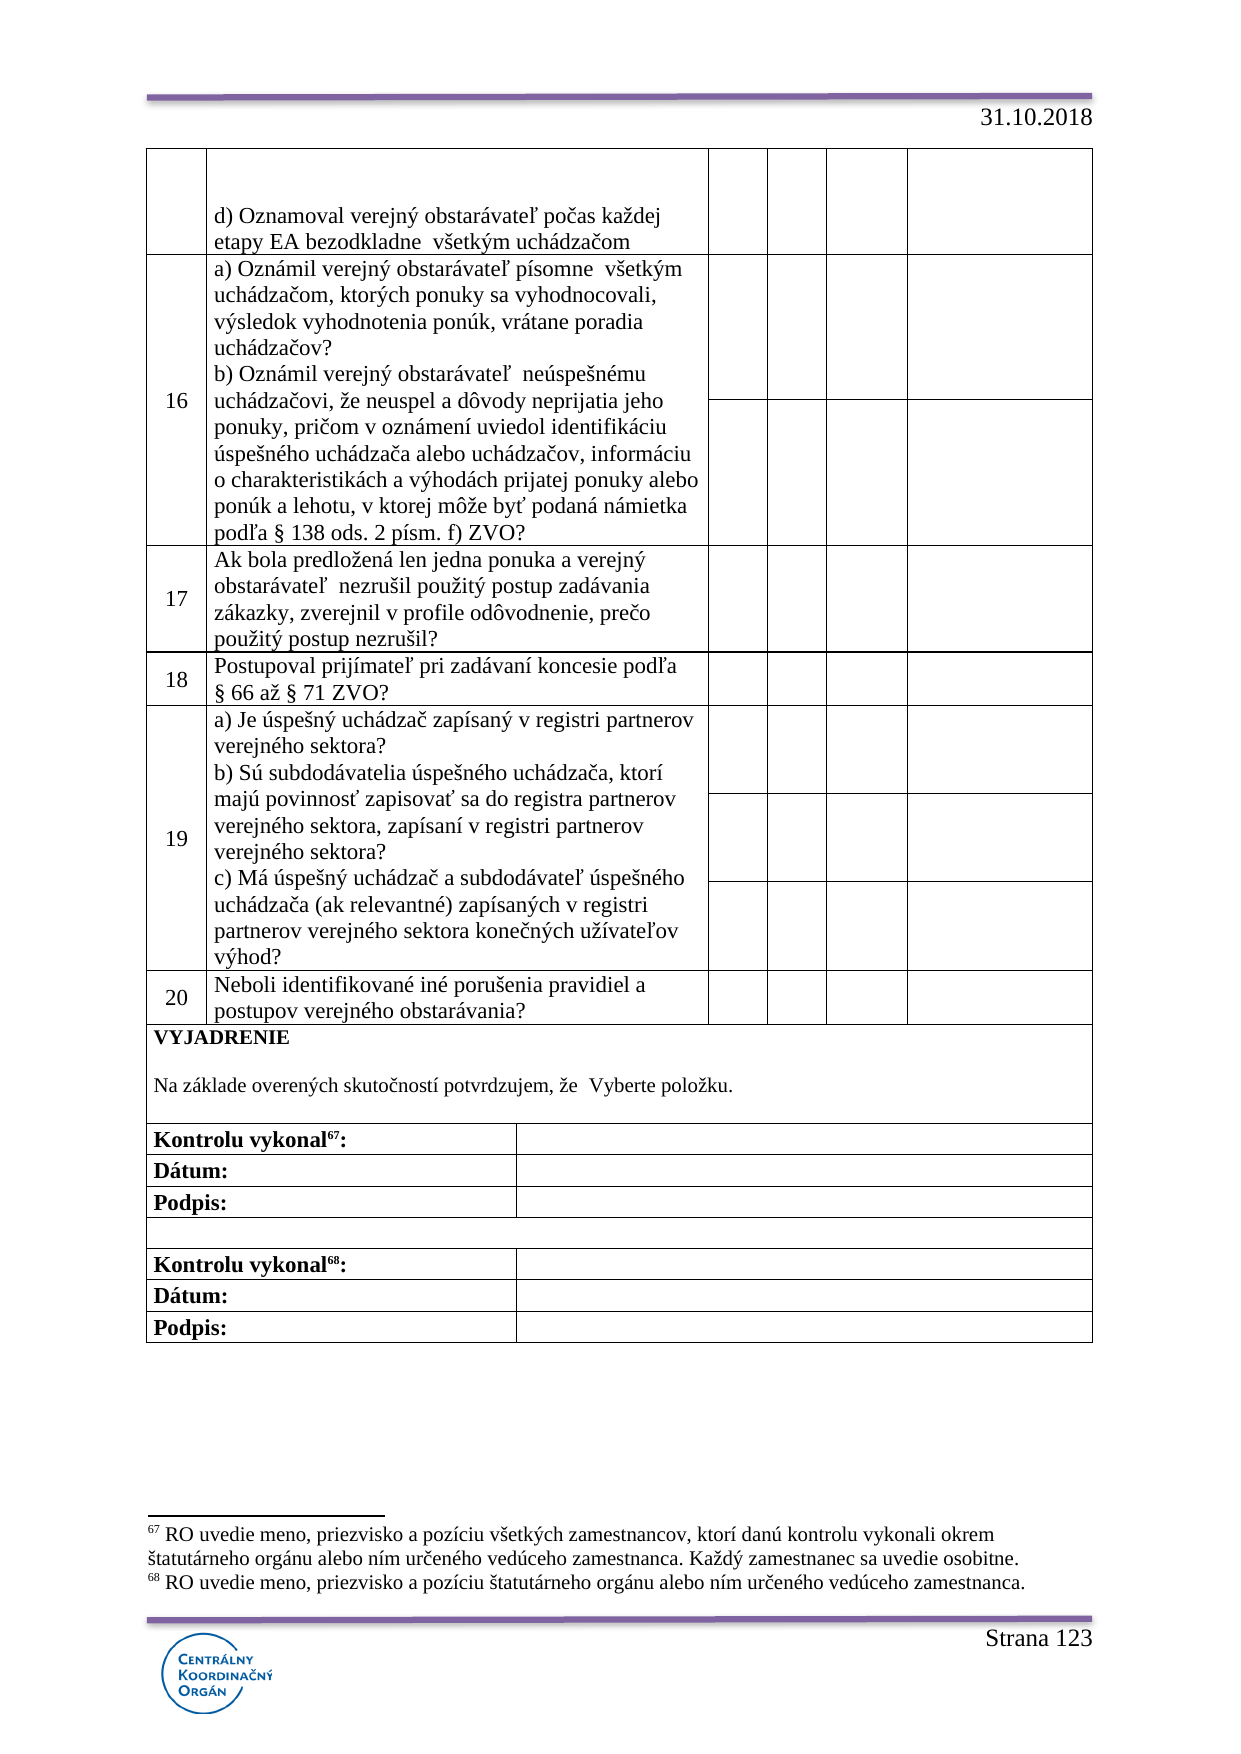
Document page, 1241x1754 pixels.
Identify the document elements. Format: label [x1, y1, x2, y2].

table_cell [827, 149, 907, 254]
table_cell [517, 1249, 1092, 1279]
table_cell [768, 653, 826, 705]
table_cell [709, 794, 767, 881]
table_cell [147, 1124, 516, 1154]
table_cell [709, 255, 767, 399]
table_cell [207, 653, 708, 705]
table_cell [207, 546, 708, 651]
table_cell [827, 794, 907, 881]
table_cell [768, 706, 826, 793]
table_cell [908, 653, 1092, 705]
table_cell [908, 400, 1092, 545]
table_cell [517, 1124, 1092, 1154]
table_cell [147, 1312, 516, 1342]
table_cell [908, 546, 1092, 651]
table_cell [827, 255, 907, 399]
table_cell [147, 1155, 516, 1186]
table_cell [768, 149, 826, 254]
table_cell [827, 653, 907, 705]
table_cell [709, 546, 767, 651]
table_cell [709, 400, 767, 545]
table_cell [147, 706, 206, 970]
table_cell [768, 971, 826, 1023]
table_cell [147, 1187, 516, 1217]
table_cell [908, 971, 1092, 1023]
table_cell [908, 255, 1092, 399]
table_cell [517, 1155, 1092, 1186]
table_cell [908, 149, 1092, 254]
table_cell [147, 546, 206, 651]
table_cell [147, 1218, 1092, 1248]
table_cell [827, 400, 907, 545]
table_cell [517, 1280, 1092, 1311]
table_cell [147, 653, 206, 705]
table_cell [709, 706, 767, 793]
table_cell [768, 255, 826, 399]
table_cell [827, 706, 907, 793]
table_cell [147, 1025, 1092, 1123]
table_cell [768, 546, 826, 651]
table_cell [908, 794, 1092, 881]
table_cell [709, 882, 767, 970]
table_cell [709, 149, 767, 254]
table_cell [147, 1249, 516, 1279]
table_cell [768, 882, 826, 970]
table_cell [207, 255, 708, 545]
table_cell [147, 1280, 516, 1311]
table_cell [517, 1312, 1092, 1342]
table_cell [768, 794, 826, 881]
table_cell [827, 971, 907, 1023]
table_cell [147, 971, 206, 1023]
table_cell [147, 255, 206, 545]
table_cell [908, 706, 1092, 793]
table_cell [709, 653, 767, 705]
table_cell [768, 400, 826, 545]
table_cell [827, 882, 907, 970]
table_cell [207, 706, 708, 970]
picture [159, 1631, 272, 1713]
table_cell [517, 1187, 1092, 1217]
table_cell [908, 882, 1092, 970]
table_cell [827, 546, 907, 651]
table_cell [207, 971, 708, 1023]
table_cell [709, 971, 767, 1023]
